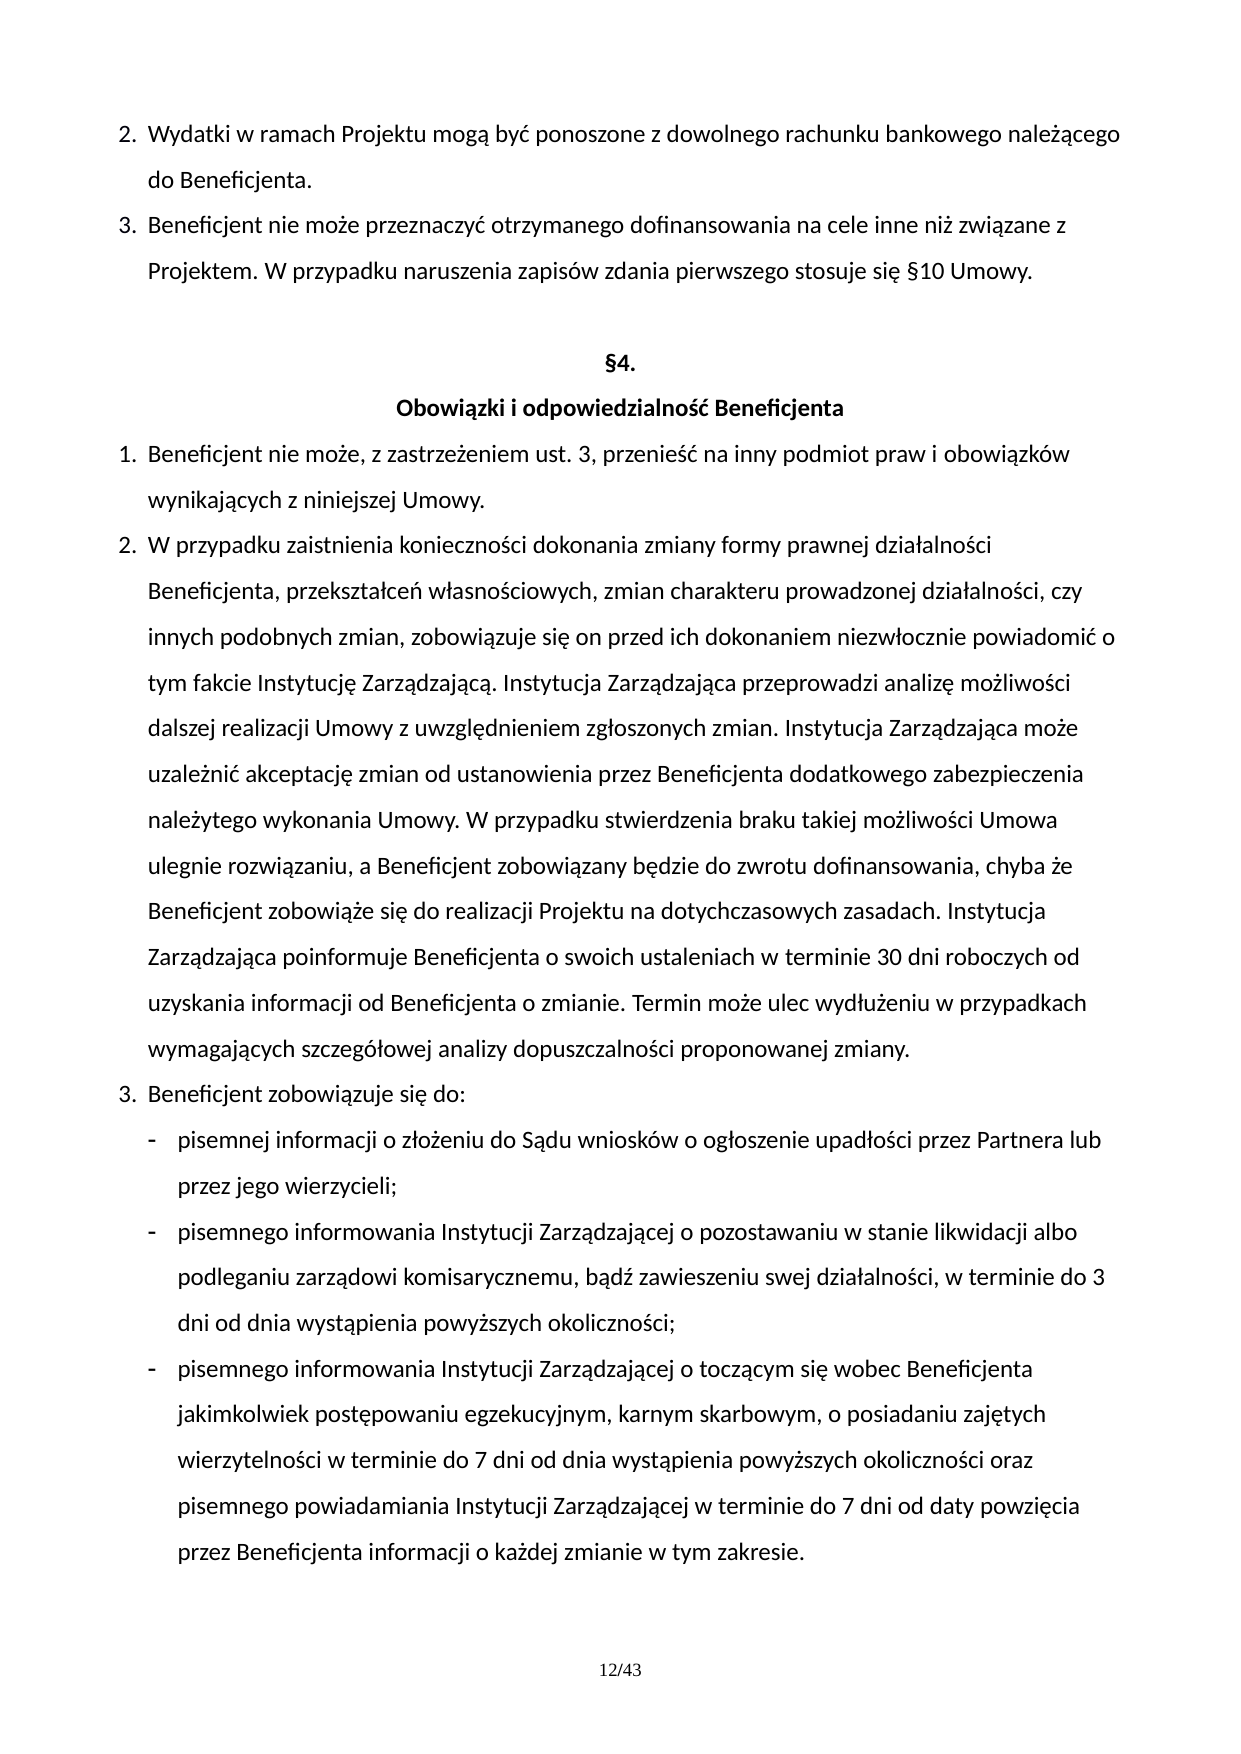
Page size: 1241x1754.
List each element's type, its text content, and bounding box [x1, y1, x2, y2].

list Beneficjent zobowiązuje się do: [118, 1078, 1122, 1109]
list pisemnej informacji o złożeniu do Sądu wniosków o ogłoszenie upadłości przez Partnera lub przez jego wierzycieli; [148, 1124, 1122, 1200]
list Beneficjent nie może przeznaczyć otrzymanego dofinansowania na cele inne niż związane z Projektem. W przypadku naruszenia zapisów zdania pierwszego stosuje się §10 Umowy. [118, 209, 1122, 286]
list pisemnego informowania Instytucji Zarządzającej o pozostawaniu w stanie likwidacji albo podleganiu zarządowi komisarycznemu, bądź zawieszeniu swej działalności, w terminie do 3 dni od dnia wystąpienia powyższych okoliczności; [148, 1216, 1122, 1338]
text §4. Obowiązki i odpowiedzialność Beneficjenta [118, 347, 1122, 423]
list Beneficjent nie może, z zastrzeżeniem ust. 3, przenieść na inny podmiot praw i obowiązków wynikających z niniejszej Umowy. [118, 438, 1122, 514]
list Wydatki w ramach Projektu mogą być ponoszone z dowolnego rachunku bankowego należącego do Beneficjenta. [118, 118, 1122, 194]
list pisemnego informowania Instytucji Zarządzającej o toczącym się wobec Beneficjenta jakimkolwiek postępowaniu egzekucyjnym, karnym skarbowym, o posiadaniu zajętych wierzytelności w terminie do 7 dni od dnia wystąpienia powyższych okoliczności oraz pisemnego powiadamiania Instytucji Zarządzającej w terminie do 7 dni od daty powzięcia przez Beneficjenta informacji o każdej zmianie w tym zakresie. [148, 1353, 1122, 1566]
list W przypadku zaistnienia konieczności dokonania zmiany formy prawnej działalności Beneficjenta, przekształceń własnościowych, zmian charakteru prowadzonej działalności, czy innych podobnych zmian, zobowiązuje się on przed ich dokonaniem niezwłocznie powiadomić o tym fakcie Instytucję Zarządzającą. Instytucja Zarządzająca przeprowadzi analizę możliwości dalszej realizacji Umowy z uwzględnieniem zgłoszonych zmian. Instytucja Zarządzająca może uzależnić akceptację zmian od ustanowienia przez Beneficjenta dodatkowego zabezpieczenia należytego wykonania Umowy. W przypadku stwierdzenia braku takiej możliwości Umowa ulegnie rozwiązaniu, a Beneficjent zobowiązany będzie do zwrotu dofinansowania, chyba że Beneficjent zobowiąże się do realizacji Projektu na dotychczasowych zasadach. Instytucja Zarządzająca poinformuje Beneficjenta o swoich ustaleniach w terminie 30 dni roboczych od uzyskania informacji od Beneficjenta o zmianie. Termin może ulec wydłużeniu w przypadkach wymagających szczegółowej analizy dopuszczalności proponowanej zmiany. [118, 530, 1122, 1063]
